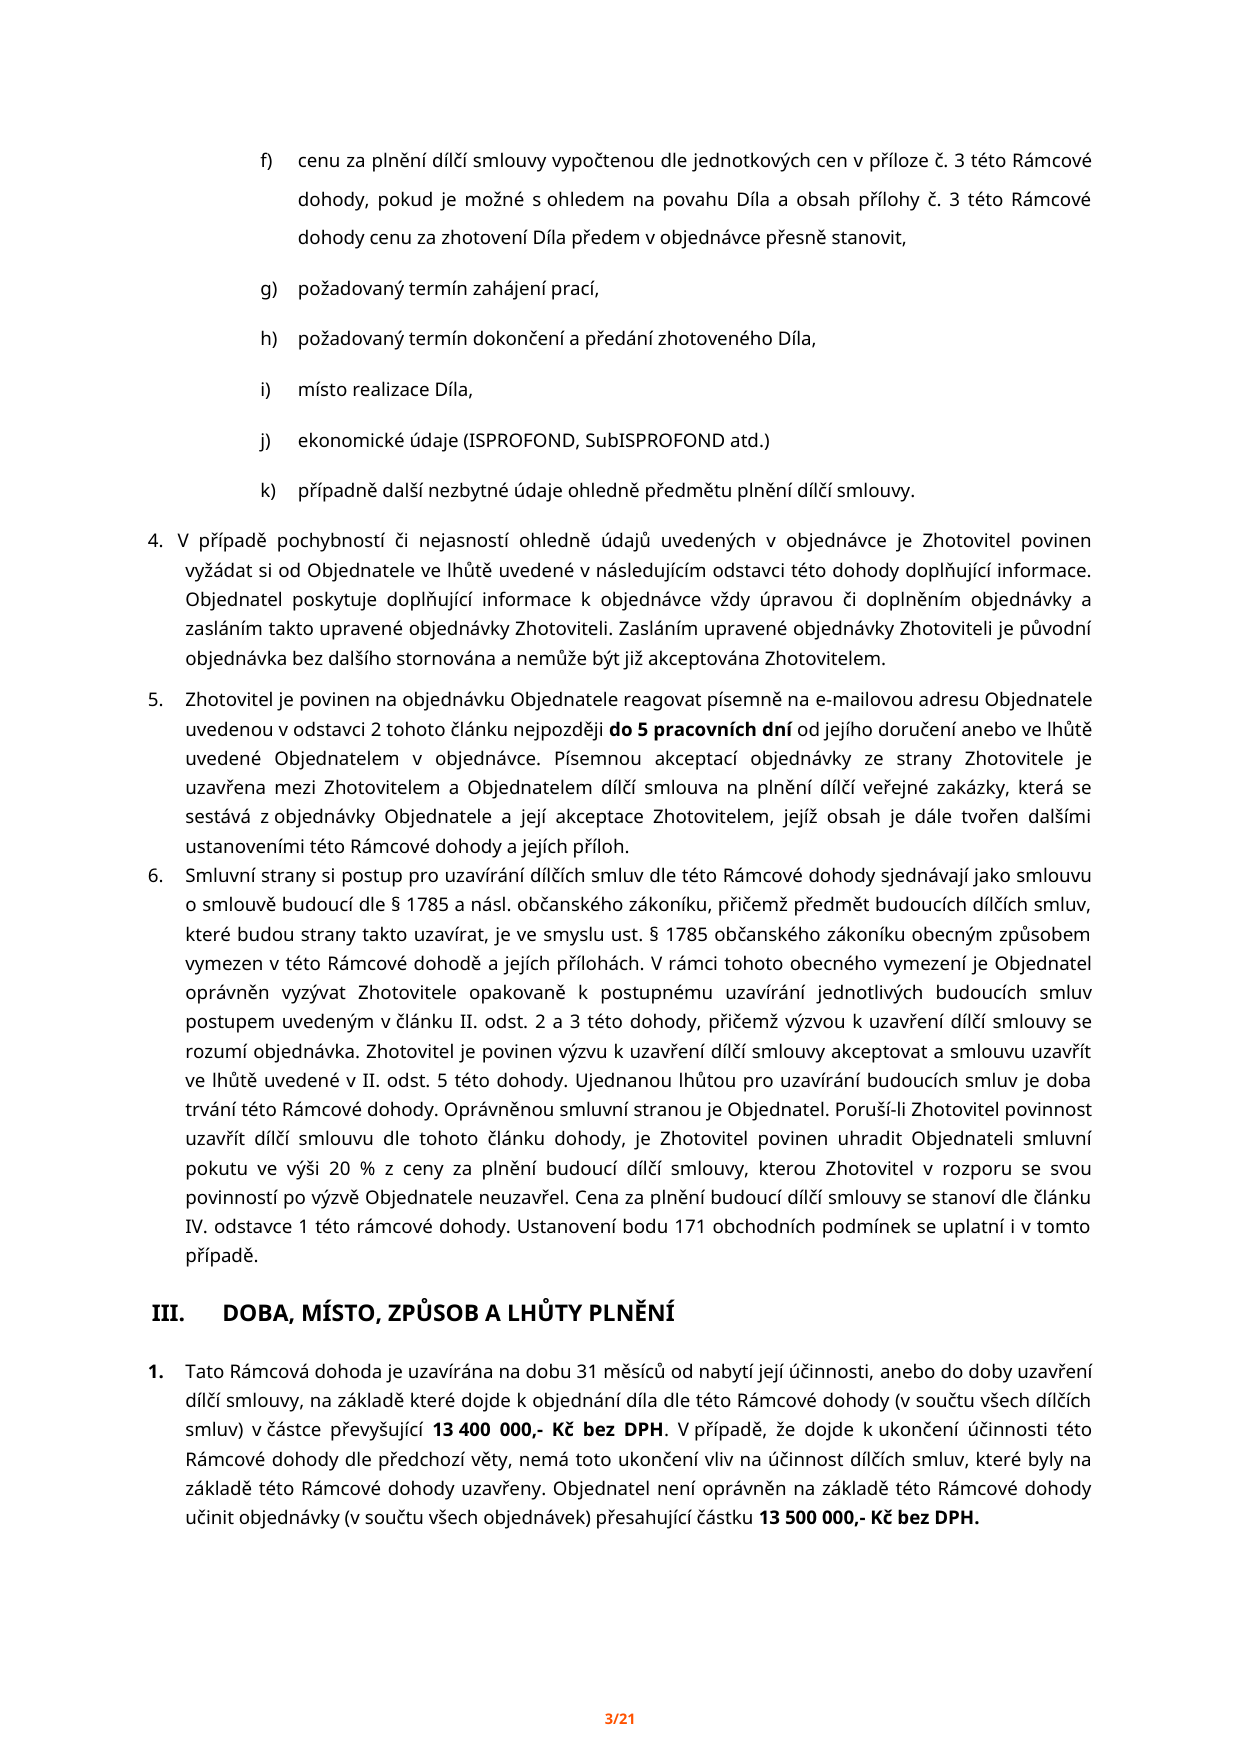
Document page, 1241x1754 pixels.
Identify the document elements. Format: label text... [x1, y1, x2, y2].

list místo realizace Díla, [260, 376, 1093, 402]
list Smluvní strany si postup pro uzavírání dílčích smluv dle této Rámcové dohody sjednávají jako smlouvu o smlouvě budoucí dle § 1785 a násl. občanského zákoníku, přičemž předmět budoucích dílčích smluv, které budou strany takto uzavírat, je ve smyslu ust. § 1785 občanského zákoníku obecným způsobem vymezen v této Rámcové dohodě a jejích přílohách. V rámci tohoto obecného vymezení je Objednatel oprávněn vyzývat Zhotovitele opakovaně k postupnému uzavírání jednotlivých budoucích smluv postupem uvedeným v článku II. odst. 2 a 3 této dohody, přičemž výzvou k uzavření dílčí smlouvy se rozumí objednávka. Zhotovitel je povinen výzvu k uzavření dílčí smlouvy akceptovat a smlouvu uzavřít ve lhůtě uvedené v II. odst. 5 této dohody. Ujednanou lhůtou pro uzavírání budoucích smluv je doba trvání této Rámcové dohody. Oprávněnou smluvní stranou je Objednatel. Poruší-li Zhotovitel povinnost uzavřít dílčí smlouvu dle tohoto článku dohody, je Zhotovitel povinen uhradit Objednateli smluvní pokutu ve výši 20 % z ceny za plnění budoucí dílčí smlouvy, kterou Zhotovitel v rozporu se svou povinností po výzvě Objednatele neuzavřel. Cena za plnění budoucí dílčí smlouvy se stanoví dle článku IV. odstavce 1 této rámcové dohody. Ustanovení bodu 171 obchodních podmínek se uplatní i v tomto případě. [148, 862, 1093, 1268]
text Tato Rámcová dohoda je uzavírána na dobu 31 měsíců od nabytí její účinnosti, anebo do doby uzavření dílčí smlouvy, na základě které dojde k objednání díla dle této Rámcové dohody (v součtu všech dílčích smluv) v částce převyšující 13 400 000,- Kč bez DPH. V případě, že dojde k ukončení účinnosti této Rámcové dohody dle předchozí věty, nemá toto ukončení vliv na účinnost dílčích smluv, které byly na základě této Rámcové dohody uzavřeny. Objednatel není oprávněn na základě této Rámcové dohody učinit objednávky (v součtu všech objednávek) přesahující částku 13 500 000,- Kč bez DPH. [148, 1358, 1093, 1530]
list požadovaný termín zahájení prací, [260, 275, 1093, 300]
list Zhotovitel je povinen na objednávku Objednatele reagovat písemně na e-mailovou adresu Objednatele uvedenou v odstavci 2 tohoto článku nejpozději do 5 pracovních dní od jejího doručení anebo ve lhůtě uvedené Objednatelem v objednávce. Písemnou akceptací objednávky ze strany Zhotovitele je uzavřena mezi Zhotovitelem a Objednatelem dílčí smlouva na plnění dílčí veřejné zakázky, která se sestává z objednávky Objednatele a její akceptace Zhotovitelem, jejíž obsah je dále tvořen dalšími ustanoveními této Rámcové dohody a jejích příloh. [148, 687, 1093, 858]
list V případě pochybností či nejasností ohledně údajů uvedených v objednávce je Zhotovitel povinen vyžádat si od Objednatele ve lhůtě uvedené v následujícím odstavci této dohody doplňující informace. Objednatel poskytuje doplňující informace k objednávce vždy úpravou či doplněním objednávky a zasláním takto upravené objednávky Zhotoviteli. Zasláním upravené objednávky Zhotoviteli je původní objednávka bez dalšího stornována a nemůže být již akceptována Zhotovitelem. [148, 528, 1093, 670]
list cenu za plnění dílčí smlouvy vypočtenou dle jednotkových cen v příloze č. 3 této Rámcové dohody, pokud je možné s ohledem na povahu Díla a obsah přílohy č. 3 této Rámcové dohody cenu za zhotovení Díla předem v objednávce přesně stanovit, [260, 148, 1093, 249]
list případně další nezbytné údaje ohledně předmětu plnění dílčí smlouvy. [260, 477, 1093, 503]
list požadovaný termín dokončení a předání zhotoveného Díla, [260, 326, 1093, 351]
list DOBA, MÍSTO, ZPŮSOB A LHŮTY PLNĚNÍ [185, 1297, 1093, 1328]
list ekonomické údaje (ISPROFOND, SubISPROFOND atd.) [260, 427, 1093, 452]
